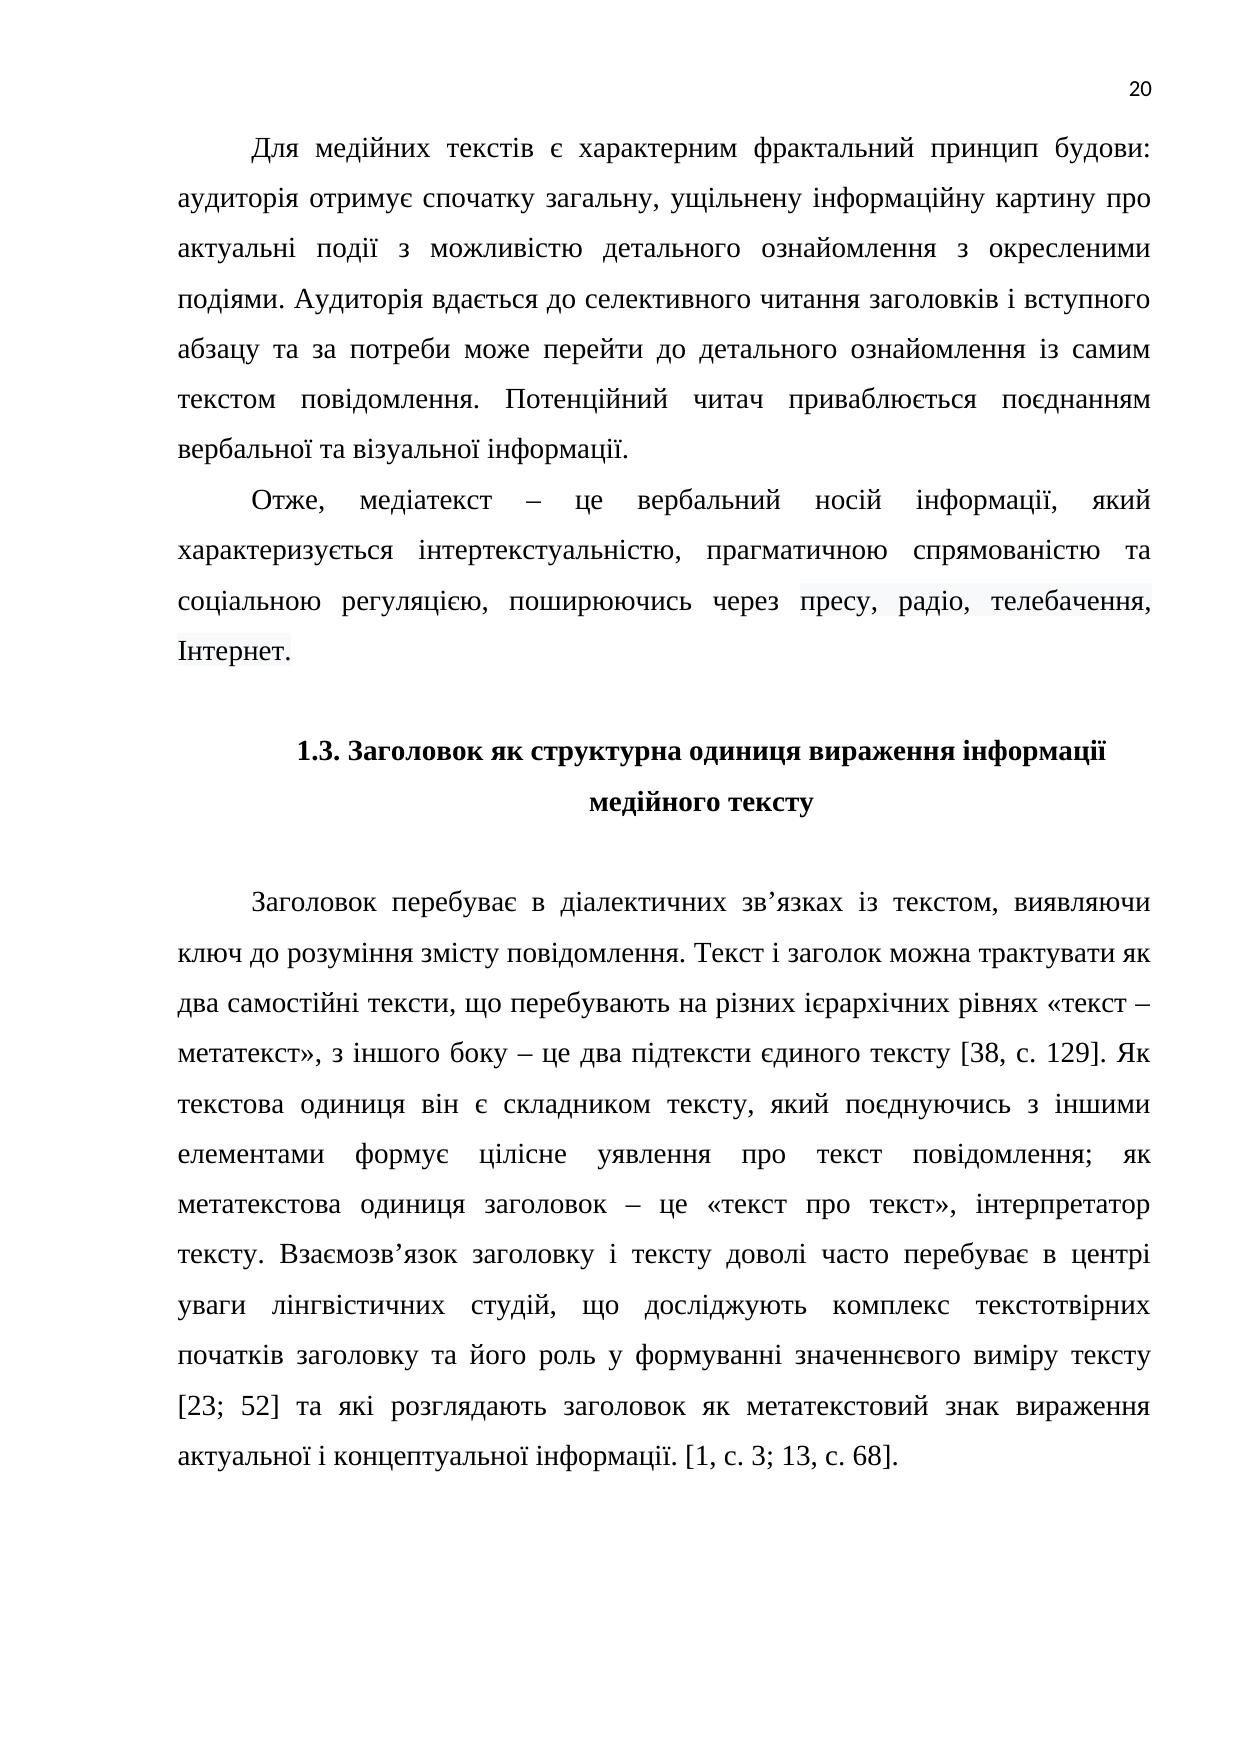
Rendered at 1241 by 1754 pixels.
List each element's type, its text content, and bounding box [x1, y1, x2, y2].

text Отже, медіатекст – це вербальний носій інформації, який характеризується інтертекстуальністю, прагматичною спрямованістю та соціальною регуляцією, поширюючись через пресу, радіо, телебачення, Інтернет. [177, 482, 1152, 666]
text Для медійних текстів є характерним фрактальний принцип будови: аудиторія отримує спочатку загальну, ущільнену інформаційну картину про актуальні події з можливістю детального ознайомлення з окресленими подіями. Аудиторія вдається до селективного читання заголовків і вступного абзацу та за потреби може перейти до детального ознайомлення із самим текстом повідомлення. Потенційний читач приваблюється поєднанням вербальної та візуальної інформації. [177, 130, 1152, 465]
text медійного тексту [177, 784, 1152, 817]
text Заголовок перебуває в діалектичних зв’язках із текстом, виявляючи ключ до розуміння змісту повідомлення. Текст і заголок можна трактувати як два самостійні тексти, що перебувають на різних ієрархічних рівнях «текст – метатекст», з іншого боку – це два підтексти єдиного тексту [38, с. 129]. Як текстова одиниця він є складником тексту, який поєднуючись з іншими елементами формує цілісне уявлення про текст повідомлення; як метатекстова одиниця заголовок – це «текст про текст», інтерпретатор тексту. Взаємозв’язок заголовку і тексту доволі часто перебуває в центрі уваги лінгвістичних студій, що досліджують комплекс текстотвірних початків заголовку та його роль у формуванні значеннєвого виміру тексту [23; 52] та які розглядають заголовок як метатекстовий знак вираження актуальної і концептуальної інформації. [1, с. 3; 13, с. 68]. [177, 884, 1152, 1471]
text 1.3. Заголовок як структурна одиниця вираження інформації [177, 733, 1152, 767]
